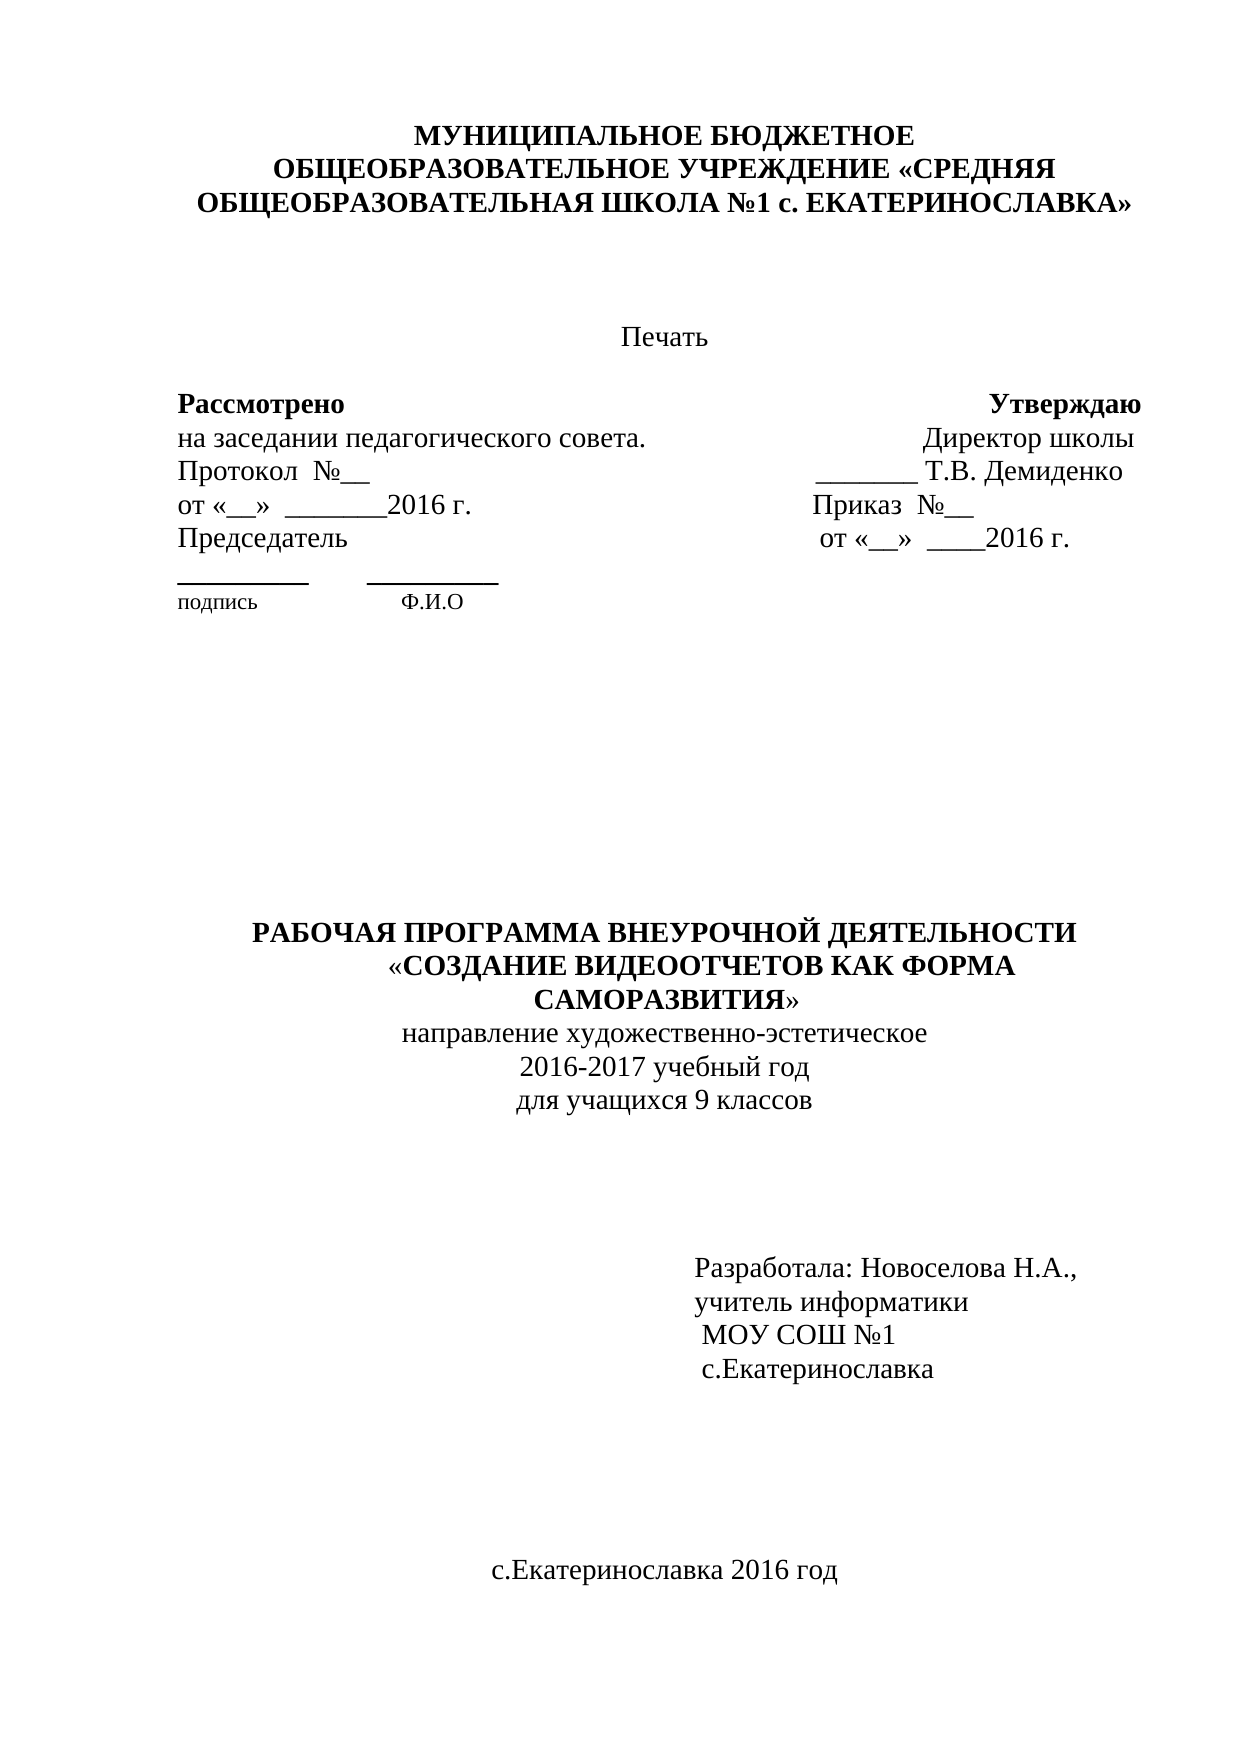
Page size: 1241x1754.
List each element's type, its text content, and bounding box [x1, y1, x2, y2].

text Разработала: Новоселова Н.А., учитель информатики [694, 1250, 1152, 1317]
table_header Рассмотрено на заседании педагогического совета. Протокол №__ от «__» _______2016 г. Председатель _________ _________ подпись Ф.И.О [166, 386, 664, 648]
text ОБЩЕОБРАЗОВАТЕЛЬНОЕ УЧРЕЖДЕНИЕ «СРЕДНЯЯ ОБЩЕОБРАЗОВАТЕЛЬНАЯ ШКОЛА №1 с. ЕКАТЕРИНОСЛАВКА» [177, 152, 1152, 219]
table_header Утверждаю Директор школы _______ Т.В. Демиденко Приказ №__ от «__» ____2016 г. [664, 386, 1153, 648]
text МУНИЦИПАЛЬНОЕ БЮДЖЕТНОЕ [177, 118, 1152, 152]
text РАБОЧАЯ ПРОГРАММА ВНЕУРОЧНОЙ ДЕЯТЕЛЬНОСТИ [177, 915, 1152, 948]
text с.Екатеринославка [694, 1351, 1152, 1384]
text 2016-2017 учебный год [177, 1049, 1152, 1082]
text МОУ СОШ №1 [694, 1317, 1152, 1351]
text «СОЗДАНИЕ ВИДЕООТЧЕТОВ КАК ФОРМА САМОРАЗВИТИЯ» [281, 948, 1052, 1015]
text с.Екатеринославка 2016 год [177, 1552, 1152, 1586]
text направление художественно-эстетическое [177, 1015, 1152, 1049]
text для учащихся 9 классов [177, 1082, 1152, 1116]
text Печать [177, 319, 1152, 353]
